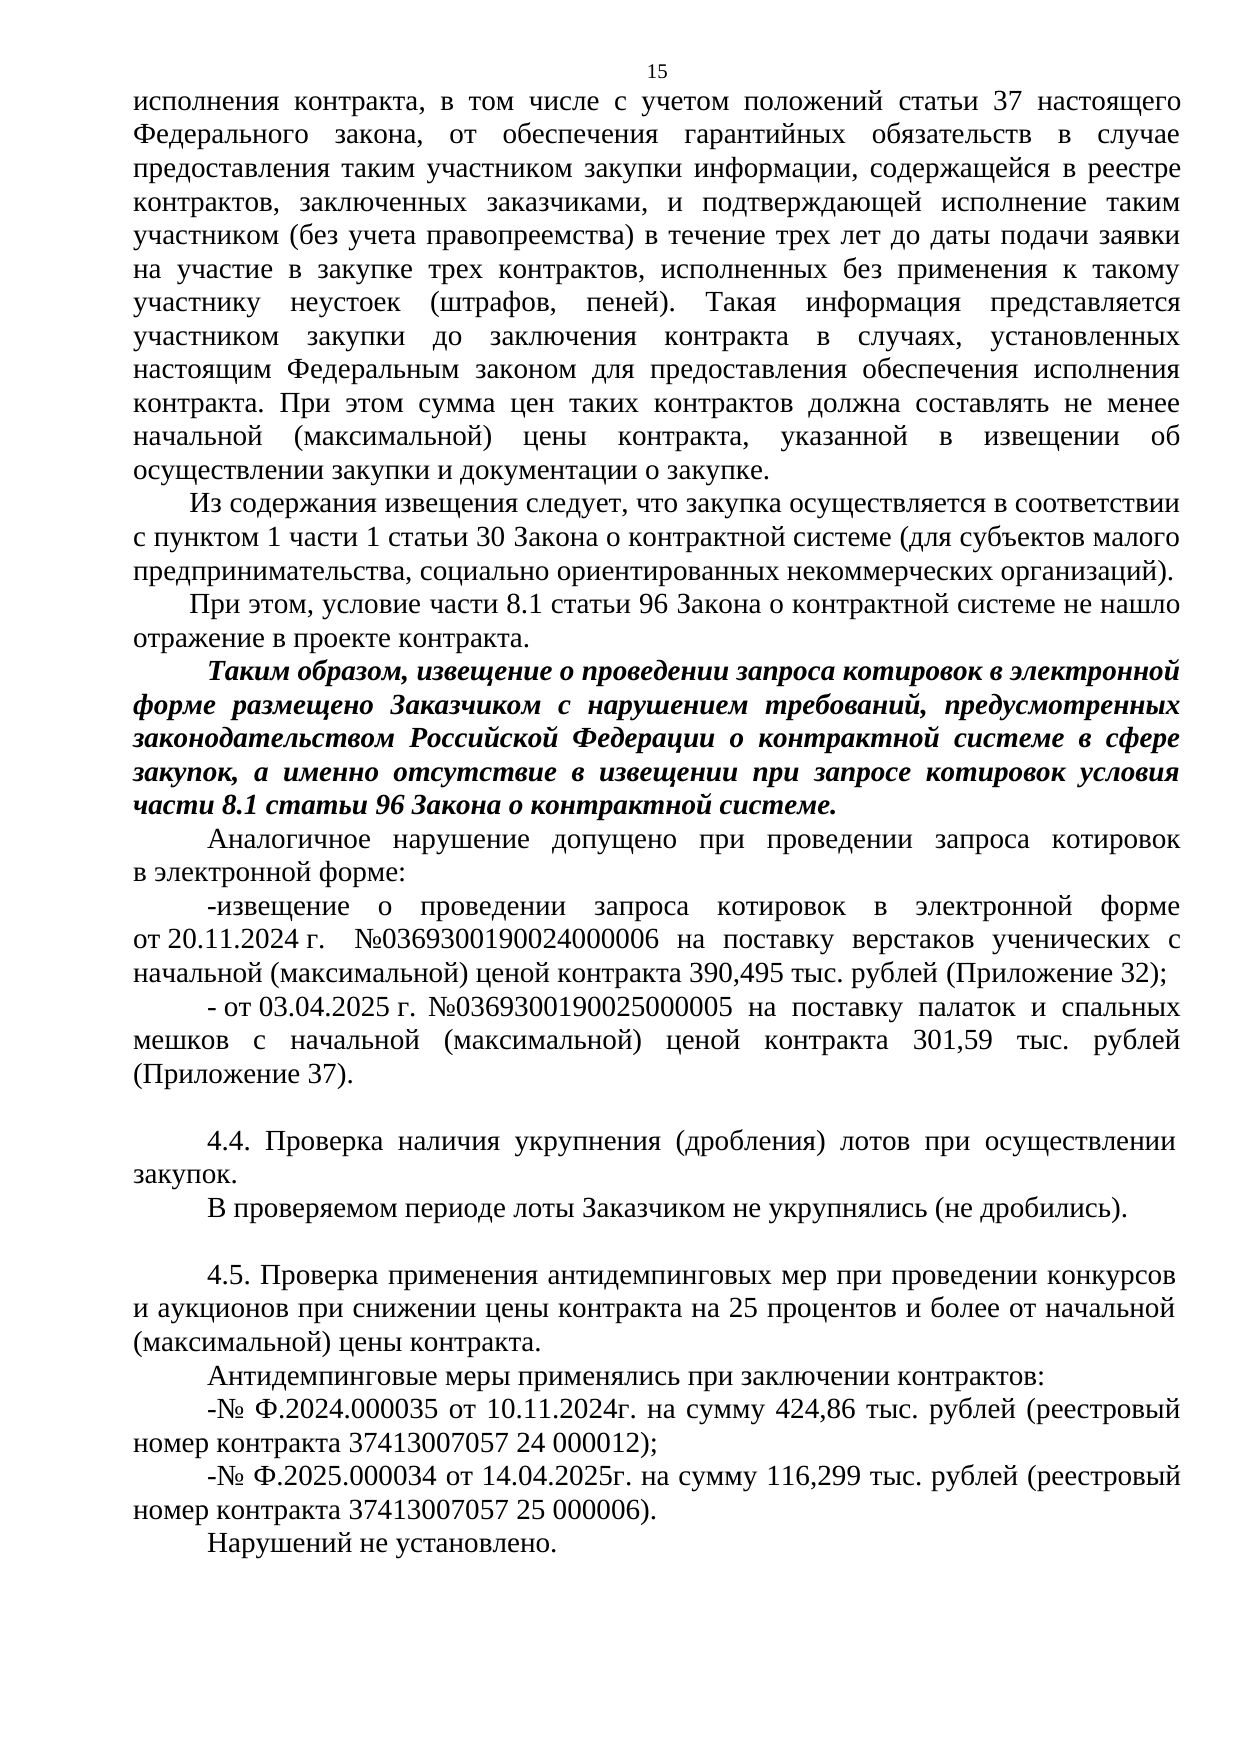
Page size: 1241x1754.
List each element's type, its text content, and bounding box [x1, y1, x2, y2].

list Таким образом, извещение о проведении запроса котировок в электронной форме размещено Заказчиком с нарушением требований, предусмотренных законодательством Российской Федерации о контрактной системе в сфере закупок, а именно отсутствие в извещении при запросе котировок условия части 8.1 статьи 96 Закона о контрактной системе. [133, 653, 1181, 821]
text В проверяемом периоде лоты Заказчиком не укрупнялись (не дробились). [133, 1190, 1177, 1223]
text При этом, условие части 8.1 статьи 96 Закона о контрактной системе не нашло отражение в проекте контракта. [133, 586, 1181, 653]
text Аналогичное нарушение допущено при проведении запроса котировок в электронной форме: [133, 821, 1181, 888]
text Из содержания извещения следует, что закупка осуществляется в соответствии с пунктом 1 части 1 статьи 30 Закона о контрактной системе (для субъектов малого предпринимательства, социально ориентированных некоммерческих организаций). [133, 486, 1181, 586]
text - от 03.04.2025 г. №0369300190025000005 на поставку палаток и спальных мешков с начальной (максимальной) ценой контракта 301,59 тыс. рублей (Приложение 37). [133, 989, 1181, 1089]
text -№ Ф.2024.000035 от 10.11.2024г. на сумму 424,86 тыс. рублей (реестровый номер контракта 37413007057 24 000012); [133, 1391, 1181, 1458]
text 4.5. Проверка применения антидемпинговых мер при проведении конкурсов и аукционов при снижении цены контракта на 25 процентов и более от начальной (максимальной) цены контракта. [133, 1257, 1177, 1358]
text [133, 83, 1181, 486]
text Антидемпинговые меры применялись при заключении контрактов: [133, 1358, 1177, 1391]
text 4.4. Проверка наличия укрупнения (дробления) лотов при осуществлении закупок. [133, 1123, 1177, 1190]
text -извещение о проведении запроса котировок в электронной форме от 20.11.2024 г. №0369300190024000006 на поставку верстаков ученических с начальной (максимальной) ценой контракта 390,495 тыс. рублей (Приложение 32); [133, 888, 1181, 989]
text Нарушений не установлено. [133, 1525, 1177, 1559]
text -№ Ф.2025.000034 от 14.04.2025г. на сумму 116,299 тыс. рублей (реестровый номер контракта 37413007057 25 000006). [133, 1458, 1181, 1525]
